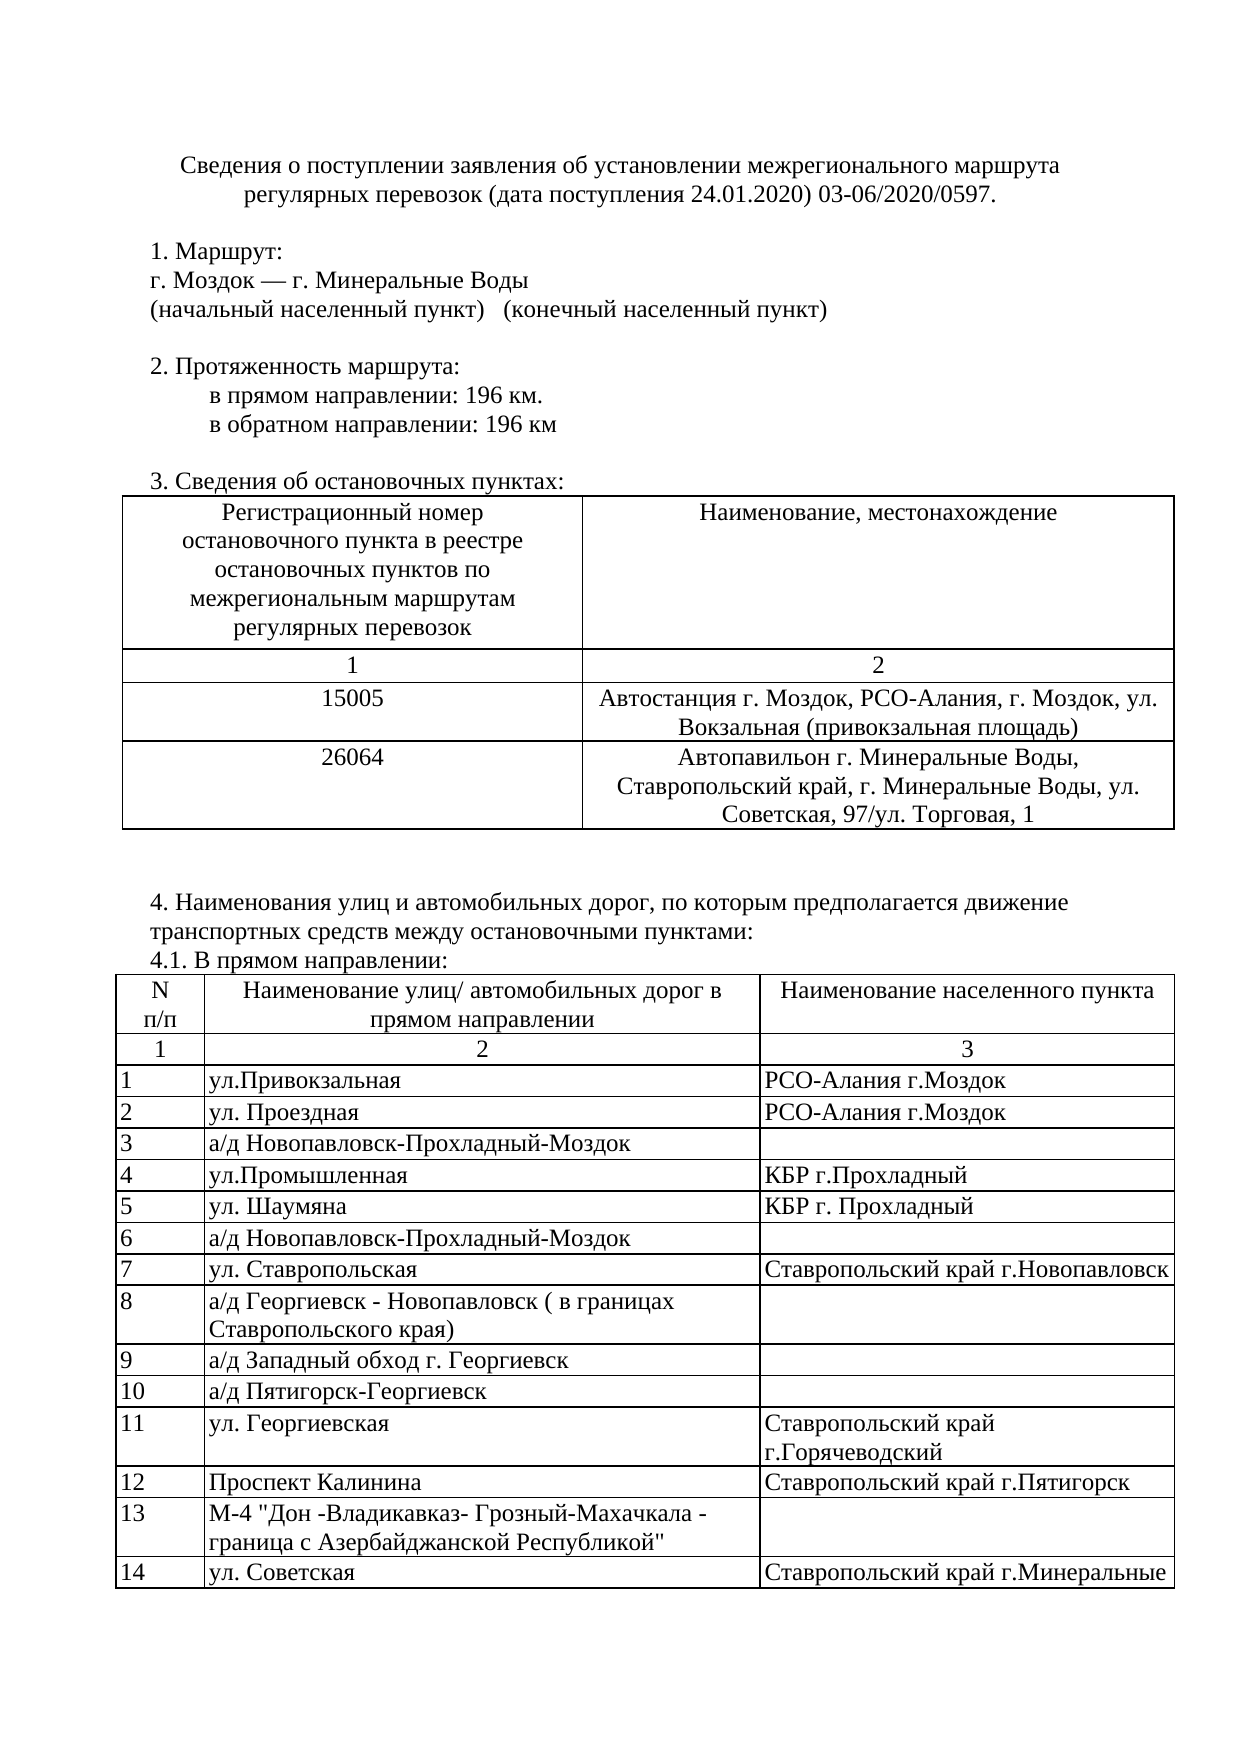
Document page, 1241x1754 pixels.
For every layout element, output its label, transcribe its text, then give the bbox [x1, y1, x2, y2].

text Сведения о поступлении заявления об установлении межрегионального маршрута регулярных перевозок (дата поступления 24.01.2020) 03-06/2020/0597. [150, 150, 1090, 207]
text в прямом направлении: 196 км. [150, 380, 1090, 409]
table_cell Ставропольский край г.Горячеводский [761, 1408, 1174, 1465]
text в обратном направлении: 196 км [150, 409, 1090, 437]
table_header Наименование населенного пункта [761, 975, 1174, 1033]
table_header N п/п [117, 975, 204, 1033]
table_cell КБР г. Прохладный [761, 1192, 1174, 1221]
table_cell [761, 1223, 1174, 1253]
table_cell 11 [117, 1408, 204, 1465]
table_header Наименование, местонахождение [583, 497, 1173, 648]
table_cell Автостанция г. Моздок, РСО-Алания, г. Моздок, ул. Вокзальная (привокзальная площадь) [583, 683, 1173, 740]
table_cell 15005 [123, 683, 582, 740]
table_cell [761, 1129, 1174, 1158]
table_cell ул. Георгиевская [205, 1408, 759, 1465]
text 4. Наименования улиц и автомобильных дорог, по которым предполагается движение транспортных средств между остановочными пунктами: [150, 887, 1090, 945]
table_cell ул.Промышленная [205, 1160, 759, 1190]
table_cell ул. Шаумяна [205, 1192, 759, 1221]
table_cell 10 [117, 1376, 204, 1406]
table_cell Ставропольский край г.Пятигорск [761, 1467, 1174, 1497]
table_cell 7 [117, 1255, 204, 1284]
table_cell 5 [117, 1192, 204, 1221]
table_cell РСО-Алания г.Моздок [761, 1097, 1174, 1127]
table_cell ул.Привокзальная [205, 1066, 759, 1096]
text (начальный населенный пункт) (конечный населенный пункт) [150, 294, 1090, 322]
table_cell 1 [123, 650, 582, 681]
table_cell 3 [761, 1034, 1174, 1064]
table_header Регистрационный номер остановочного пункта в реестре остановочных пунктов по межрегиональным маршрутам регулярных перевозок [123, 497, 582, 648]
table_cell ул. Проездная [205, 1097, 759, 1127]
table_cell 1 [117, 1034, 204, 1064]
table_cell 9 [117, 1345, 204, 1375]
text 2. Протяженность маршрута: [150, 351, 1090, 380]
table_cell [761, 1345, 1174, 1375]
table_cell ул. Ставропольская [205, 1255, 759, 1284]
table_cell 2 [205, 1034, 759, 1064]
table_cell а/д Новопавловск-Прохладный-Моздок [205, 1223, 759, 1253]
table_cell Ставропольский край г.Новопавловск [761, 1255, 1174, 1284]
table_cell РСО-Алания г.Моздок [761, 1066, 1174, 1096]
table_cell 6 [117, 1223, 204, 1253]
table_cell ул. Советская [205, 1557, 759, 1587]
table_cell а/д Западный обход г. Георгиевск [205, 1345, 759, 1375]
table_header Наименование улиц/ автомобильных дорог в прямом направлении [205, 975, 759, 1033]
table_cell [761, 1498, 1174, 1556]
table_cell 4 [117, 1160, 204, 1190]
table_cell 12 [117, 1467, 204, 1497]
table_cell Автопавильон г. Минеральные Воды, Ставропольский край, г. Минеральные Воды, ул. Советская, 97/ул. Торговая, 1 [583, 742, 1173, 828]
table_cell М-4 "Дон -Владикавказ- Грозный-Махачкала - граница с Азербайджанской Республикой" [205, 1498, 759, 1556]
table_cell 13 [117, 1498, 204, 1556]
table_cell 14 [117, 1557, 204, 1587]
text г. Моздок — г. Минеральные Воды [150, 265, 1090, 294]
table_cell [761, 1376, 1174, 1406]
table_cell [761, 1286, 1174, 1343]
table_cell а/д Пятигорск-Георгиевск [205, 1376, 759, 1406]
text 3. Сведения об остановочных пунктах: [150, 466, 1090, 495]
table_cell 26064 [123, 742, 582, 828]
table_cell 2 [117, 1097, 204, 1127]
text 4.1. В прямом направлении: [150, 945, 1090, 973]
table_cell 8 [117, 1286, 204, 1343]
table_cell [761, 1557, 1174, 1587]
table_cell а/д Георгиевск - Новопавловск ( в границах Ставропольского края) [205, 1286, 759, 1343]
text 1. Маршрут: [150, 236, 1090, 265]
table_cell 2 [583, 650, 1173, 681]
table_cell Проспект Калинина [205, 1467, 759, 1497]
table_cell а/д Новопавловск-Прохладный-Моздок [205, 1129, 759, 1158]
table_cell 1 [117, 1066, 204, 1096]
table_cell 3 [117, 1129, 204, 1158]
table_cell КБР г.Прохладный [761, 1160, 1174, 1190]
